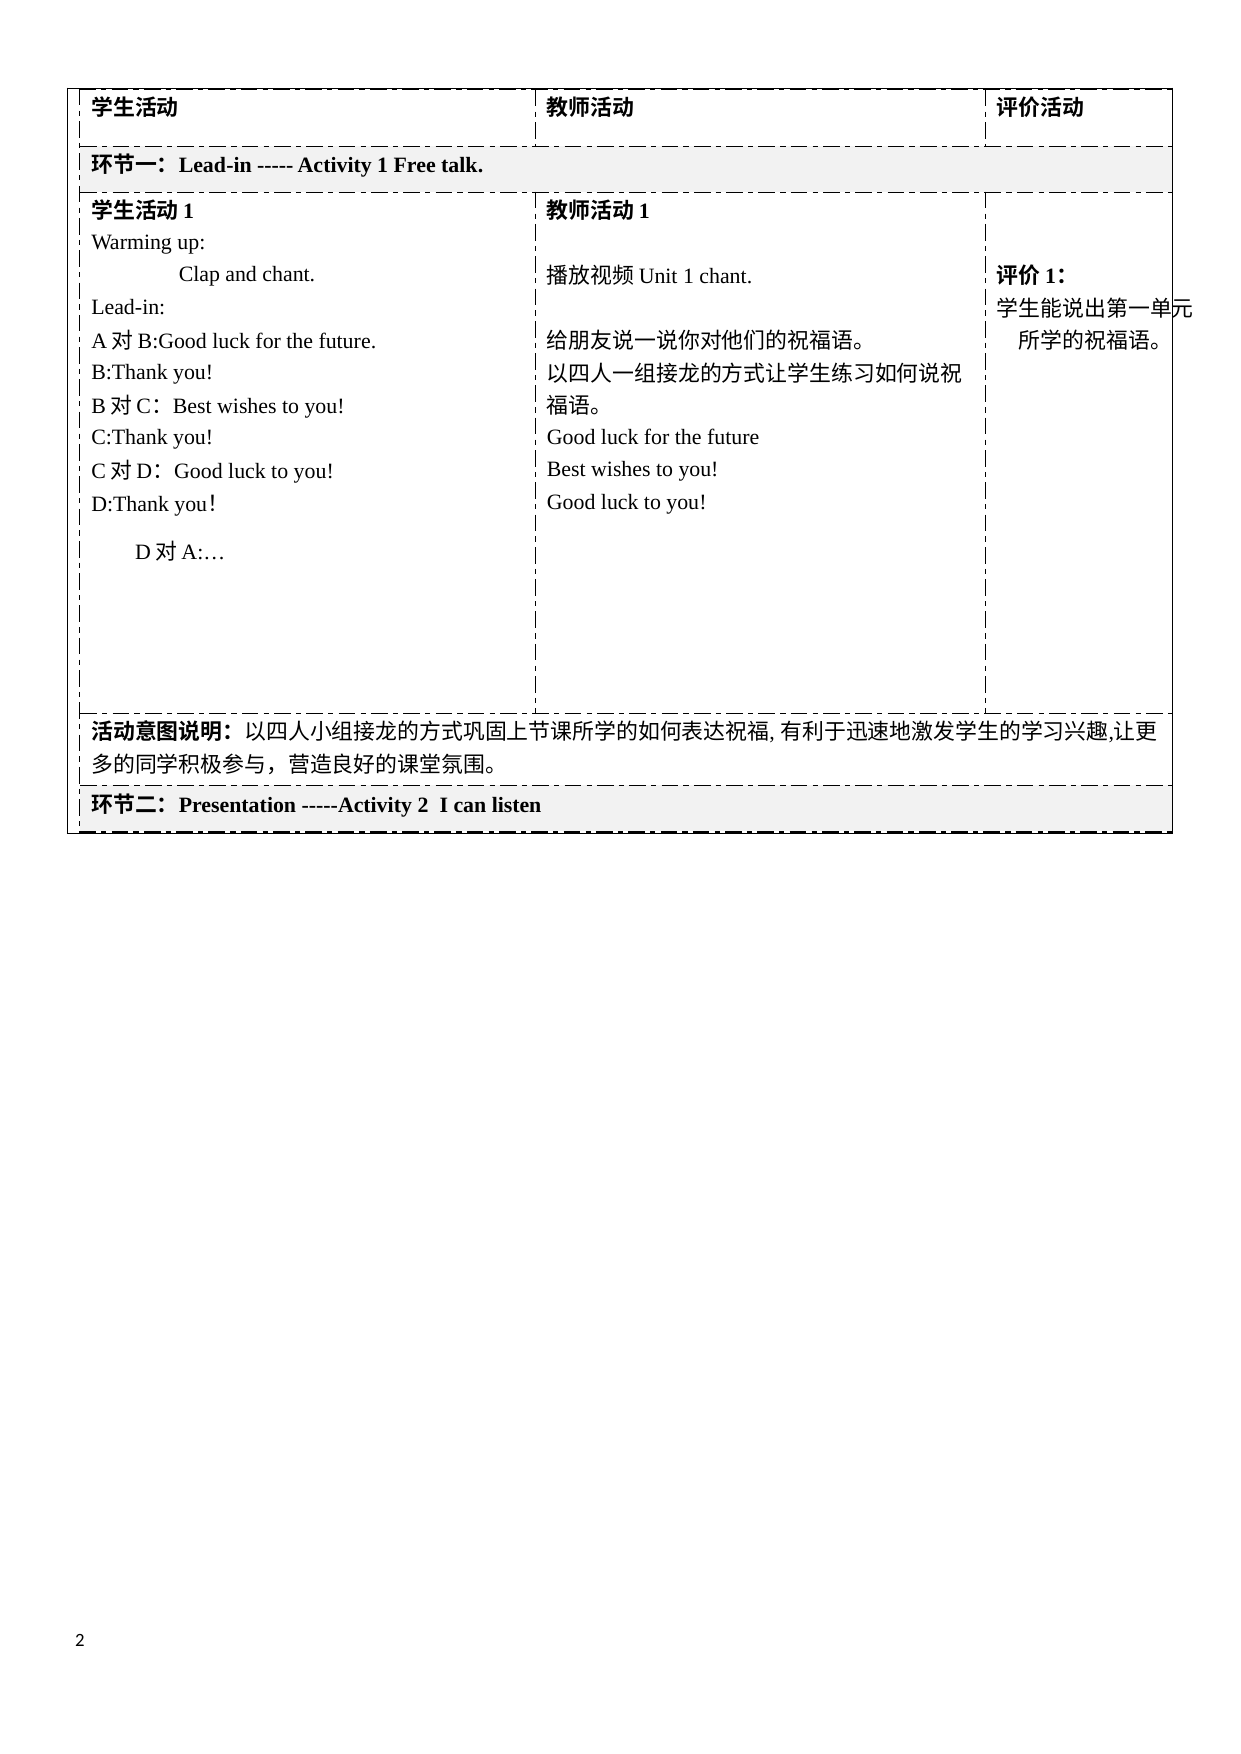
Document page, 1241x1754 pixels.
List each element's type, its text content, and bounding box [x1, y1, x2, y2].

table_cell 学习活动设计 [68, 89, 1172, 832]
